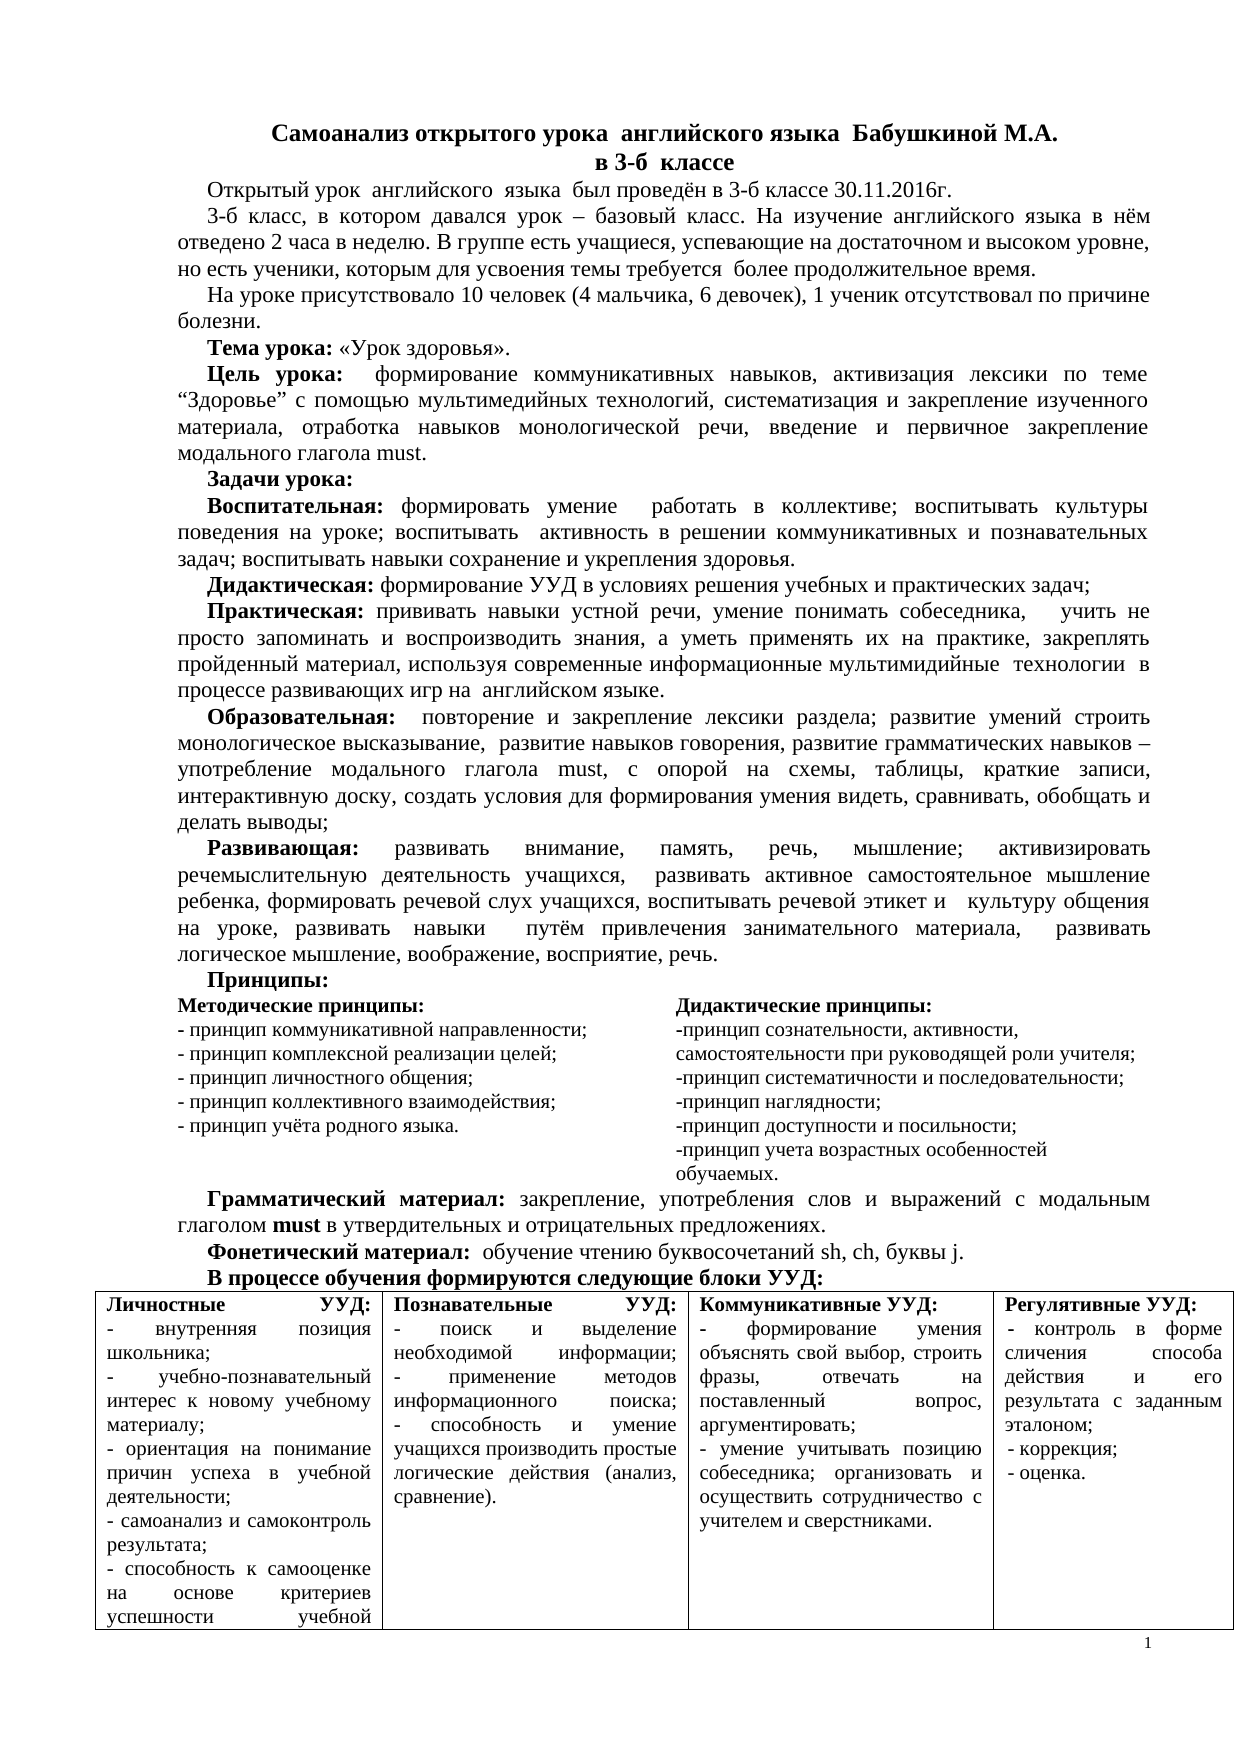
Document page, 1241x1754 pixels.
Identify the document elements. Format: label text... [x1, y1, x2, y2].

text Грамматический материал: закрепление, употребления слов и выражений с модальным глаголом must в утвердительных и отрицательных предложениях. [177, 1185, 1152, 1238]
text Тема урока: «Урок здоровья». [177, 334, 1152, 360]
text Задачи урока: [177, 466, 1152, 492]
text На уроке присутствовало 10 человек (4 мальчика, 6 девочек), 1 ученик отсутствовал по причине болезни. [177, 281, 1152, 334]
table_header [994, 1292, 1233, 1628]
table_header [96, 1292, 382, 1628]
table_header Методические принципы: - принцип коммуникативной направленности; - принцип комплексной реализации целей; - принцип личностного общения; - принцип коллективного взаимодействия; - принцип учёта родного языка. [166, 993, 664, 1185]
text В процессе обучения формируются следующие блоки УУД: [177, 1264, 1149, 1291]
text Дидактическая: формирование УУД в условиях решения учебных и практических задач; [177, 571, 1149, 597]
text Образовательная: повторение и закрепление лексики раздела; развитие умений строить монологическое высказывание, развитие навыков говорения, развитие грамматических навыков – употребление модального глагола must, с опорой на схемы, таблицы, краткие записи, интерактивную доску, создать условия для формирования умения видеть, сравнивать, обобщать и делать выводы; [177, 703, 1152, 834]
table_header Дидактические принципы: -принцип сознательности, активности, самостоятельности при руководящей роли учителя; -принцип систематичности и последовательности; -принцип наглядности; -принцип доступности и посильности; -принцип учета возрастных особенностей обучаемых. [664, 993, 1163, 1185]
text Воспитательная: формировать умение работать в коллективе; воспитывать культуры поведения на уроке; воспитывать активность в решении коммуникативных и познавательных задач; воспитывать навыки сохранение и укрепления здоровья. [177, 492, 1149, 571]
text Развивающая: развивать внимание, память, речь, мышление; активизировать речемыслительную деятельность учащихся, развивать активное самостоятельное мышление ребенка, формировать речевой слух учащихся, воспитывать речевой этикет и культуру общения на уроке, развивать навыки путём привлечения занимательного материала, развивать логическое мышление, воображение, восприятие, речь. [177, 834, 1152, 966]
text Практическая: прививать навыки устной речи, умение понимать собеседника, учить не просто запоминать и воспроизводить знания, а уметь применять их на практике, закреплять пройденный материал, используя современные информационные мультимидийные технологии в процессе развивающих игр на английском языке. [177, 597, 1152, 703]
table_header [383, 1292, 688, 1628]
text Самоанализ открытого урока английского языка Бабушкиной М.А. в 3-б классе [177, 118, 1152, 176]
text Открытый урок английского языка был проведён в 3-б классе 30.11.2016г. [177, 176, 1152, 202]
text Цель урока: формирование коммуникативных навыков, активизация лексики по теме “Здоровье” с помощью мультимедийных технологий, систематизация и закрепление изученного материала, отработка навыков монологической речи, введение и первичное закрепление модального глагола must. [177, 360, 1149, 466]
text 3-б класс, в котором давался урок – базовый класс. На изучение английского языка в нём отведено 2 часа в неделю. В группе есть учащиеся, успевающие на достаточном и высоком уровне, но есть ученики, которым для усвоения темы требуется более продолжительное время. [177, 202, 1152, 281]
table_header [689, 1292, 993, 1628]
text Фонетический материал: обучение чтению буквосочетаний sh, ch, буквы j. [177, 1238, 1149, 1264]
text Принципы: [177, 966, 1152, 993]
